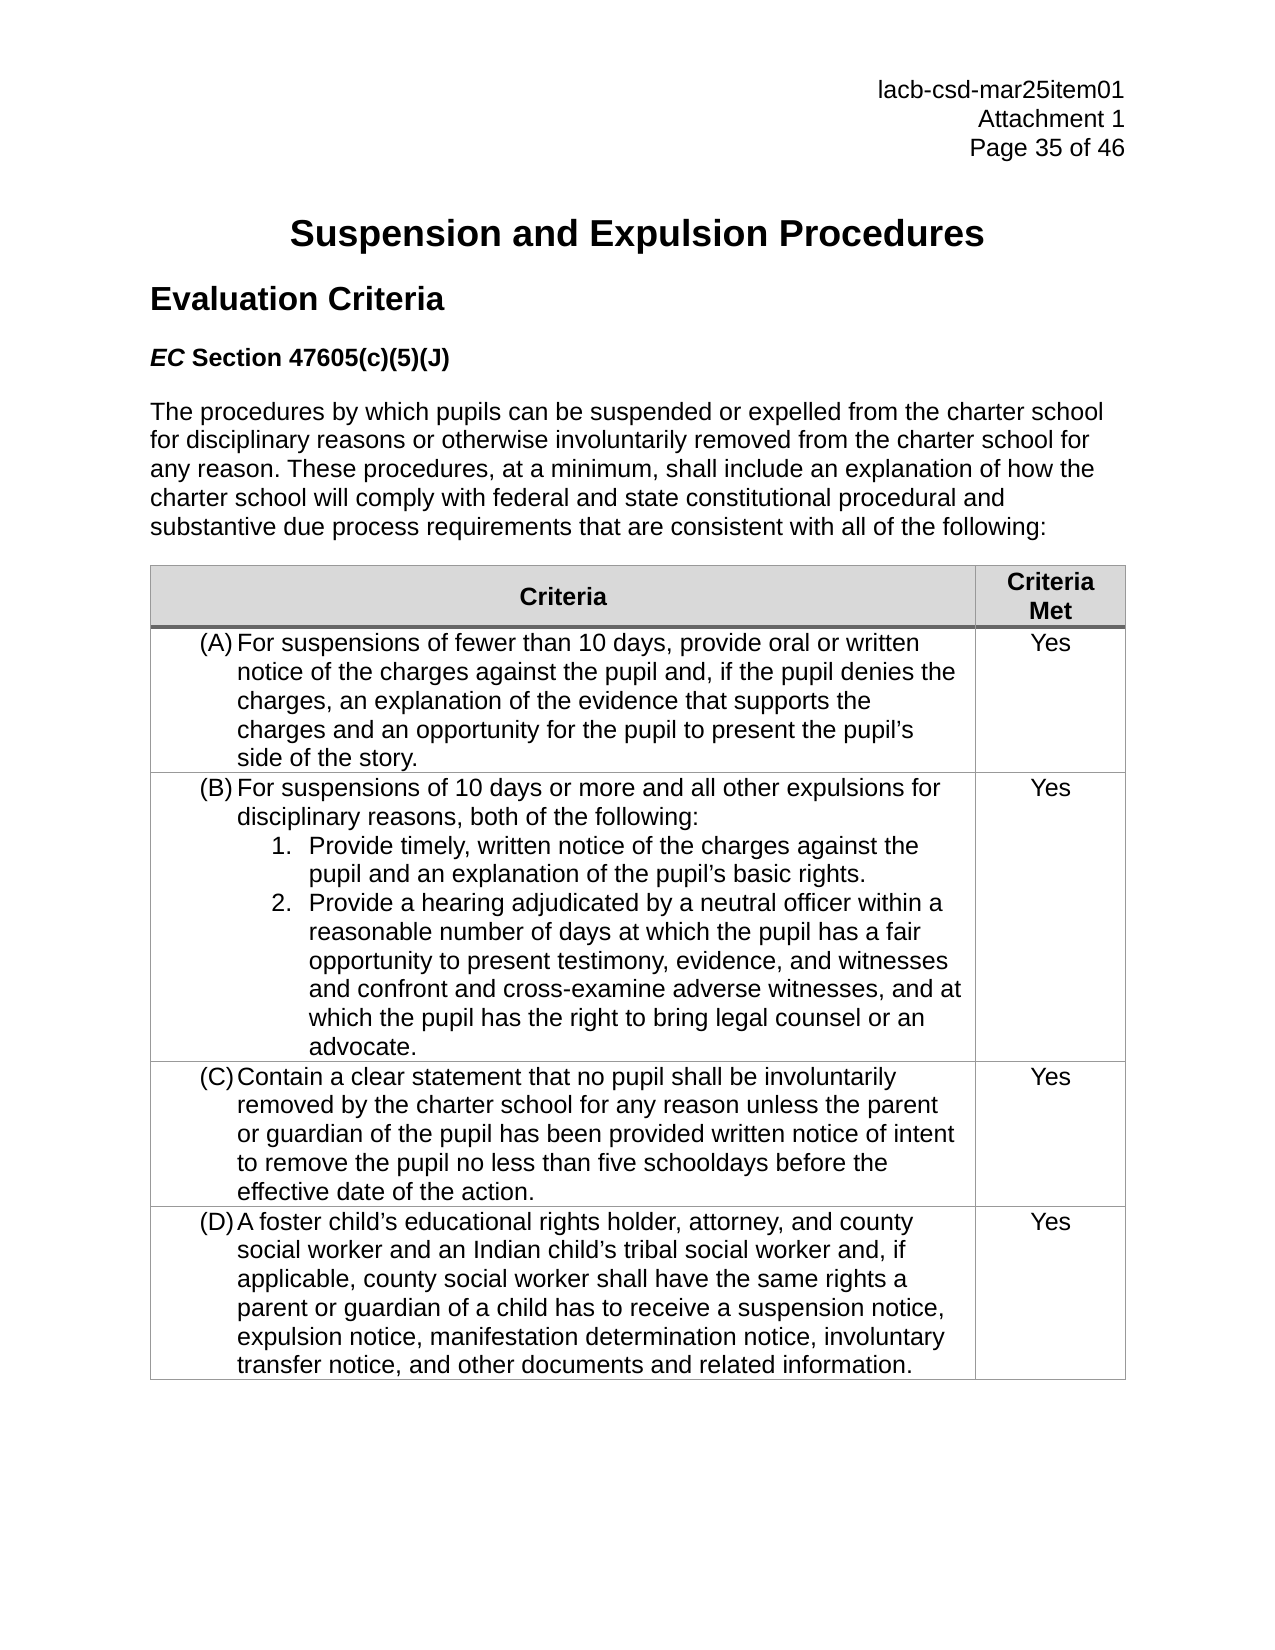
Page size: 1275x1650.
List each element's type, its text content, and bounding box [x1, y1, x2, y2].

table_cell Yes [976, 1207, 1125, 1379]
subtitle Evaluation Criteria [150, 279, 1125, 318]
table_cell For suspensions of 10 days or more and all other expulsions for disciplinary reasons, both of the following: Provide timely, written notice of the charges against the pupil and an explanation of the pupil’s basic rights. Provide a hearing adjudicated by a neutral officer within a reasonable number of days at which the pupil has a fair opportunity to present testimony, evidence, and witnesses and confront and cross-examine adverse witnesses, and at which the pupil has the right to bring legal counsel or an advocate. [151, 773, 975, 1061]
table_cell A foster child’s educational rights holder, attorney, and county social worker and an Indian child’s tribal social worker and, if applicable, county social worker shall have the same rights a parent or guardian of a child has to receive a suspension notice, expulsion notice, manifestation determination notice, involuntary transfer notice, and other documents and related information. [151, 1207, 975, 1379]
table_cell Yes [976, 1062, 1125, 1206]
text EC Section 47605(c)(5)(J) [150, 343, 1125, 372]
table_cell Contain a clear statement that no pupil shall be involuntarily removed by the charter school for any reason unless the parent or guardian of the pupil has been provided written notice of intent to remove the pupil no less than five schooldays before the effective date of the action. [151, 1062, 975, 1206]
text The procedures by which pupils can be suspended or expelled from the charter school for disciplinary reasons or otherwise involuntarily removed from the charter school for any reason. These procedures, at a minimum, shall include an explanation of how the charter school will comply with federal and state constitutional procedural and substantive due process requirements that are consistent with all of the following: [150, 397, 1125, 540]
table_cell Yes [976, 629, 1125, 772]
table_cell For suspensions of fewer than 10 days, provide oral or written notice of the charges against the pupil and, if the pupil denies the charges, an explanation of the evidence that supports the charges and an opportunity for the pupil to present the pupil’s side of the story. [151, 629, 975, 772]
table_header Criteria Met [976, 566, 1125, 625]
subtitle Suspension and Expulsion Procedures [150, 211, 1125, 254]
table_header Criteria [151, 566, 975, 625]
table_cell Yes [976, 773, 1125, 1061]
